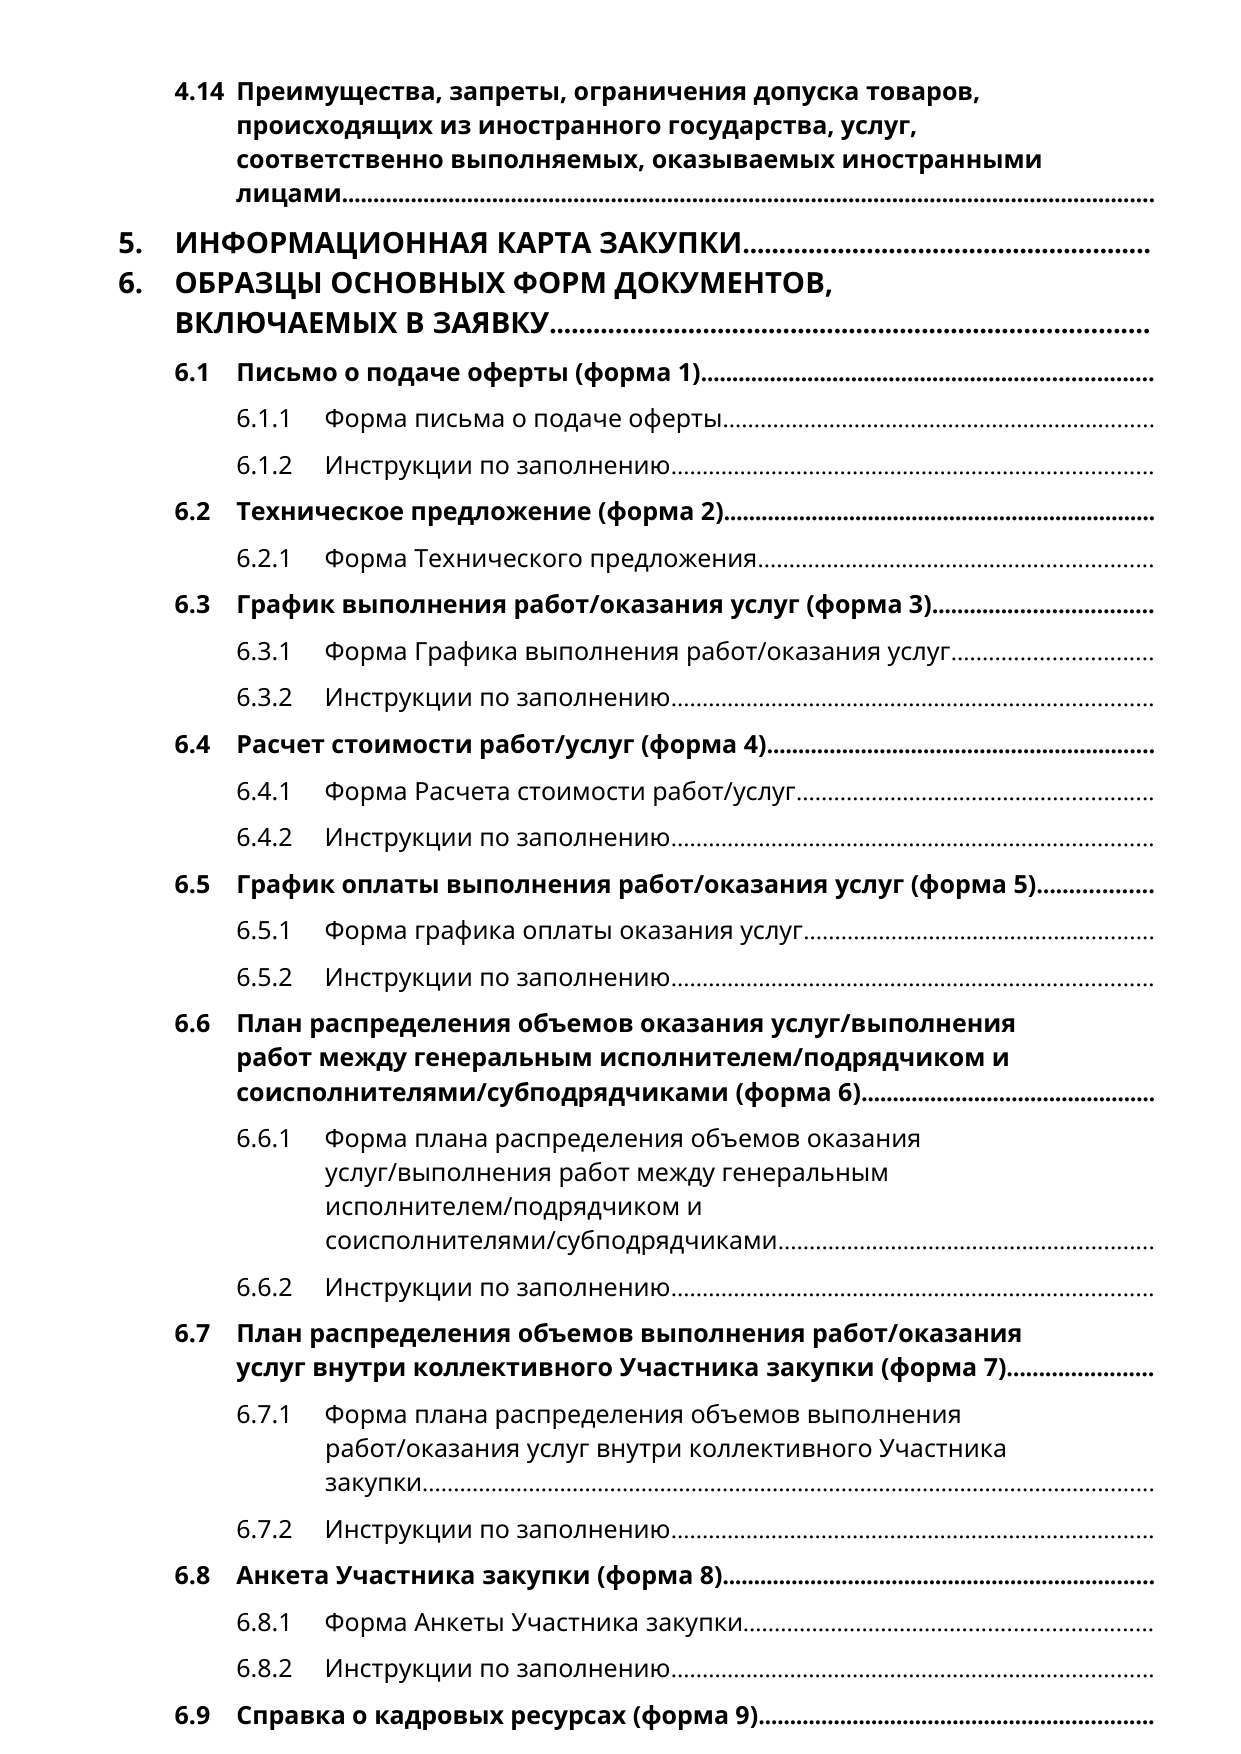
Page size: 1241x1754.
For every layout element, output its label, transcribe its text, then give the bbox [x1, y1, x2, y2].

text 6.1.1 Форма письма о подаче оферты 29 [236, 401, 1063, 435]
text 6.3 График выполнения работ/оказания услуг (форма 3) 34 [174, 587, 1063, 621]
text 6.4.1 Форма Расчета стоимости работ/услуг 36 [236, 773, 1063, 807]
text 6.6.1 Форма плана распределения объемов оказания услуг/выполнения работ между генеральным исполнителем/подрядчиком и соисполнителями/субподрядчиками 40 [236, 1121, 1063, 1257]
text 6.1.2 Инструкции по заполнению 31 [236, 447, 1063, 481]
text 6.5 График оплаты выполнения работ/оказания услуг (форма 5) 38 [174, 866, 1063, 900]
text 6.8 Анкета Участника закупки (форма 8) 44 [174, 1558, 1063, 1592]
text 6.5.1 Форма графика оплаты оказания услуг 38 [236, 913, 1063, 947]
text 6.7.1 Форма плана распределения объемов выполнения работ/оказания услуг внутри коллективного Участника закупки 42 [236, 1397, 1063, 1499]
text 6.7.2 Инструкции по заполнению 43 [236, 1511, 1063, 1545]
text 6. Образцы основных форм документов, включаемых в заявку 29 [118, 262, 1063, 342]
text 5. Информационная карта закупки 26 [118, 223, 1063, 262]
text 6.1 Письмо о подаче оферты (форма 1) 29 [174, 354, 1063, 388]
text 6.3.2 Инструкции по заполнению 35 [236, 680, 1063, 714]
text 4.14 Преимущества, запреты, ограничения допуска товаров, происходящих из иностранного государства, услуг, соответственно выполняемых, оказываемых иностранными лицами 23 [174, 74, 1063, 210]
text 6.4.2 Инструкции по заполнению 37 [236, 820, 1063, 854]
text 6.4 Расчет стоимости работ/услуг (форма 4) 36 [174, 727, 1063, 761]
text 6.8.2 Инструкции по заполнению 45 [236, 1651, 1063, 1685]
text 6.6 План распределения объемов оказания услуг/выполнения работ между генеральным исполнителем/подрядчиком и соисполнителями/субподрядчиками (форма 6) 40 [174, 1006, 1063, 1108]
text 6.5.2 Инструкции по заполнению 39 [236, 959, 1063, 993]
text 6.2 Техническое предложение (форма 2) 32 [174, 494, 1063, 528]
text 6.8.1 Форма Анкеты Участника закупки 44 [236, 1604, 1063, 1638]
text 6.7 План распределения объемов выполнения работ/оказания услуг внутри коллективного Участника закупки (форма 7) 42 [174, 1316, 1063, 1384]
text 6.9 Справка о кадровых ресурсах (форма 9) 46 [174, 1698, 1063, 1732]
text 6.6.2 Инструкции по заполнению 41 [236, 1269, 1063, 1303]
text 6.2.1 Форма Технического предложения 32 [236, 540, 1063, 574]
text 6.3.1 Форма Графика выполнения работ/оказания услуг 34 [236, 633, 1063, 668]
